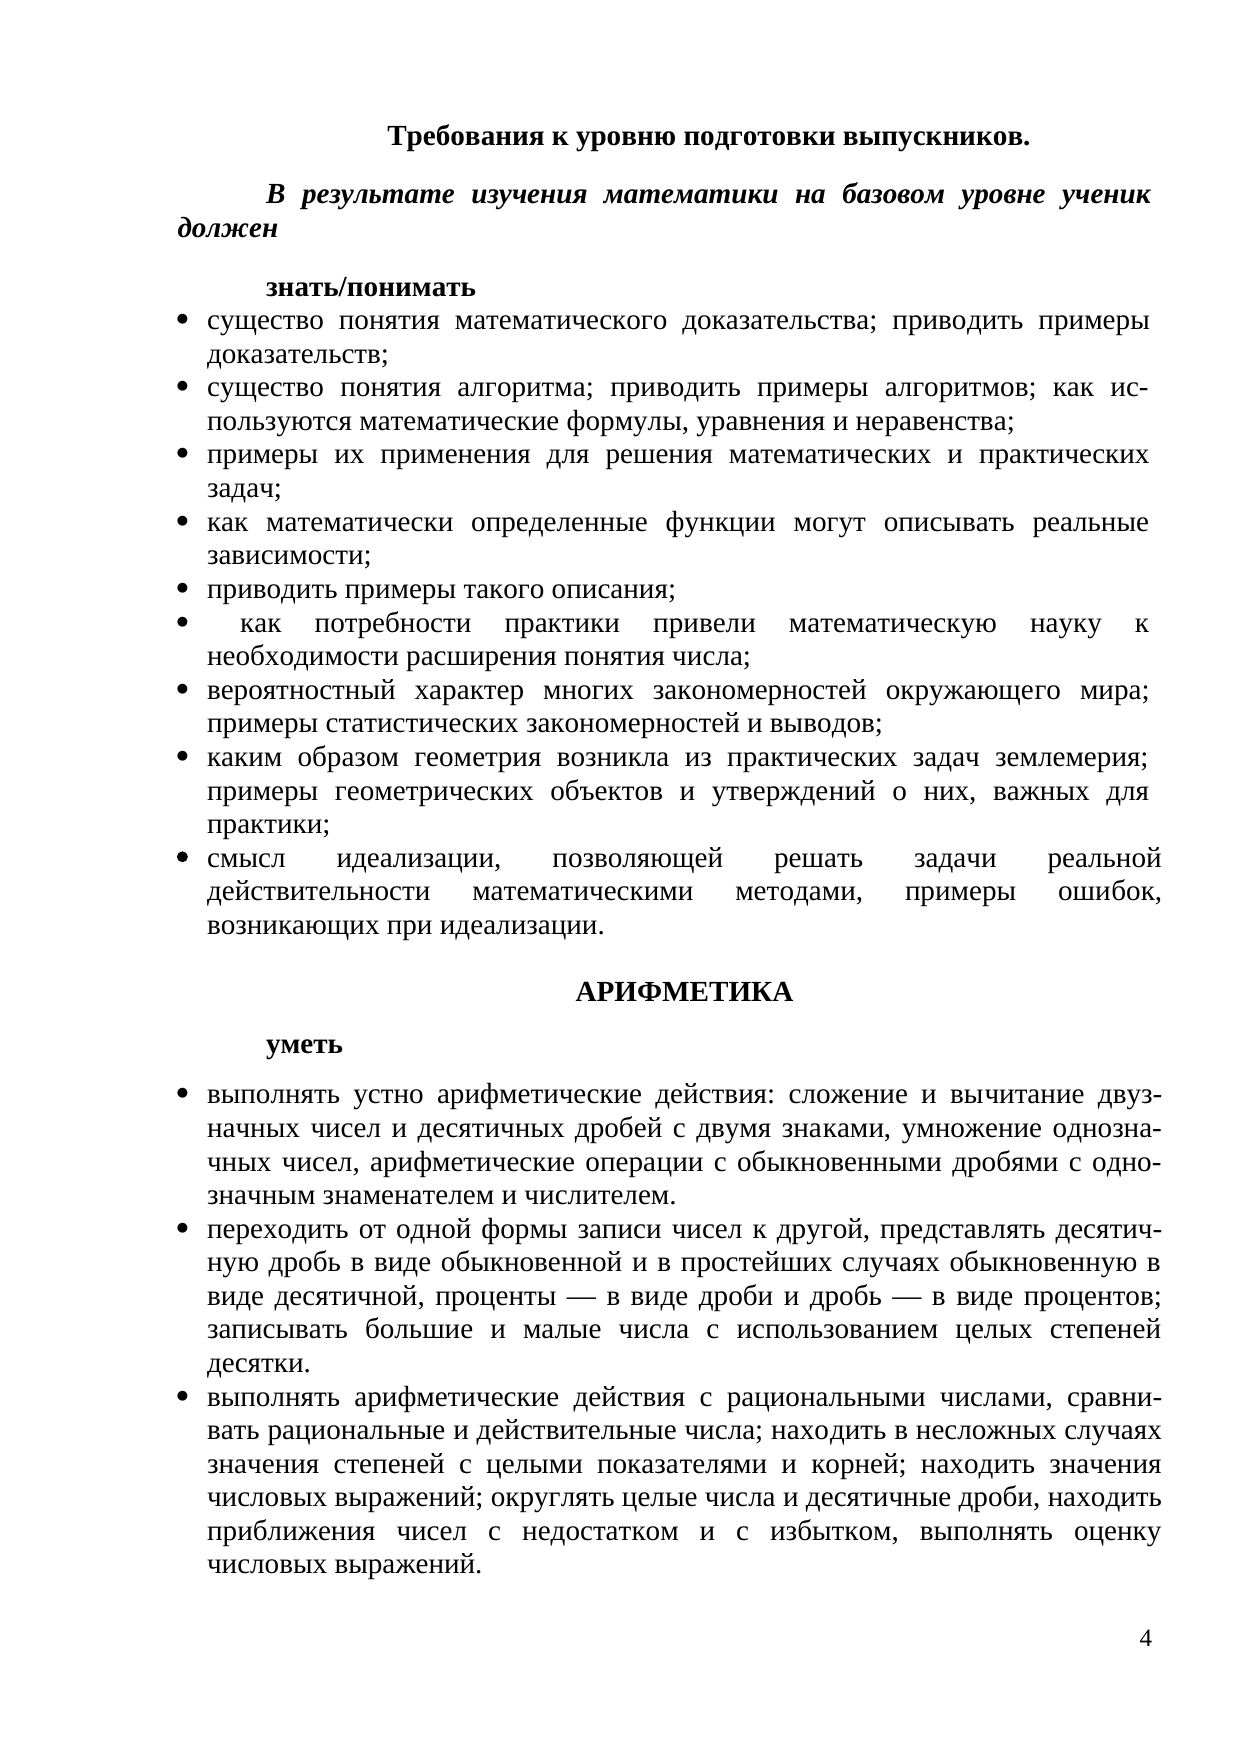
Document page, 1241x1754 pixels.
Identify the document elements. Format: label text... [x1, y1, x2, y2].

text уметь [177, 1026, 1152, 1060]
list переходить от одной формы записи чисел к другой, представлять десятич-ную дробь в виде обыкновенной и в простейших случаях обыкновенную в виде десятичной, проценты — в виде дроби и дробь — в виде процентов; записывать большие и малые числа с использованием целых степеней десятки. [177, 1211, 1162, 1379]
list выполнять устно арифметические действия: сложение и вычитание двуз-начных чисел и десятичных дробей с двумя знаками, умножение однозна-чных чисел, арифметические операции с обыкновенными дробями с одно-значным знаменателем и числителем. [177, 1077, 1162, 1211]
list как потребности практики привели математическую науку к необходимости расширения понятия числа; [177, 605, 1149, 672]
list примеры их применения для решения математических и практических задач; [177, 437, 1149, 504]
list Арифметика [207, 974, 1162, 1008]
list каким образом геометрия возникла из практических задач землемерия; примеры геометрических объектов и утверждений о них, важных для практики; [177, 739, 1149, 840]
list как математически определенные функции могут описывать реальные зависимости; [177, 504, 1149, 571]
text Требования к уровню подготовки выпускников. [177, 118, 1152, 152]
list смысл идеализации, позволяющей решать задачи реальной действительности математическими методами, примеры ошибок, возникающих при идеализации. [177, 840, 1162, 941]
list приводить примеры такого описания; [177, 571, 1149, 605]
list вероятностный характер многих закономерностей окружающего мира; примеры статистических закономерностей и выводов; [177, 672, 1149, 739]
list существо понятия алгоритма; приводить примеры алгоритмов; как ис-пользуются математические формулы, уравнения и неравенства; [177, 369, 1149, 437]
list существо понятия математического доказательства; приводить примеры доказательств; [177, 302, 1149, 369]
text знать/понимать [177, 269, 1152, 302]
list выполнять арифметические действия с рациональными числами, сравни-вать рациональные и действительные числа; находить в несложных случаях значения степеней с целыми показателями и корней; находить значения числовых выражений; округлять целые числа и десятичные дроби, находить приближения чисел с недостатком и с избытком, выполнять оценку числовых выражений. [177, 1379, 1162, 1580]
text В результате изучения математики на базовом уровне ученик должен [177, 177, 1152, 244]
